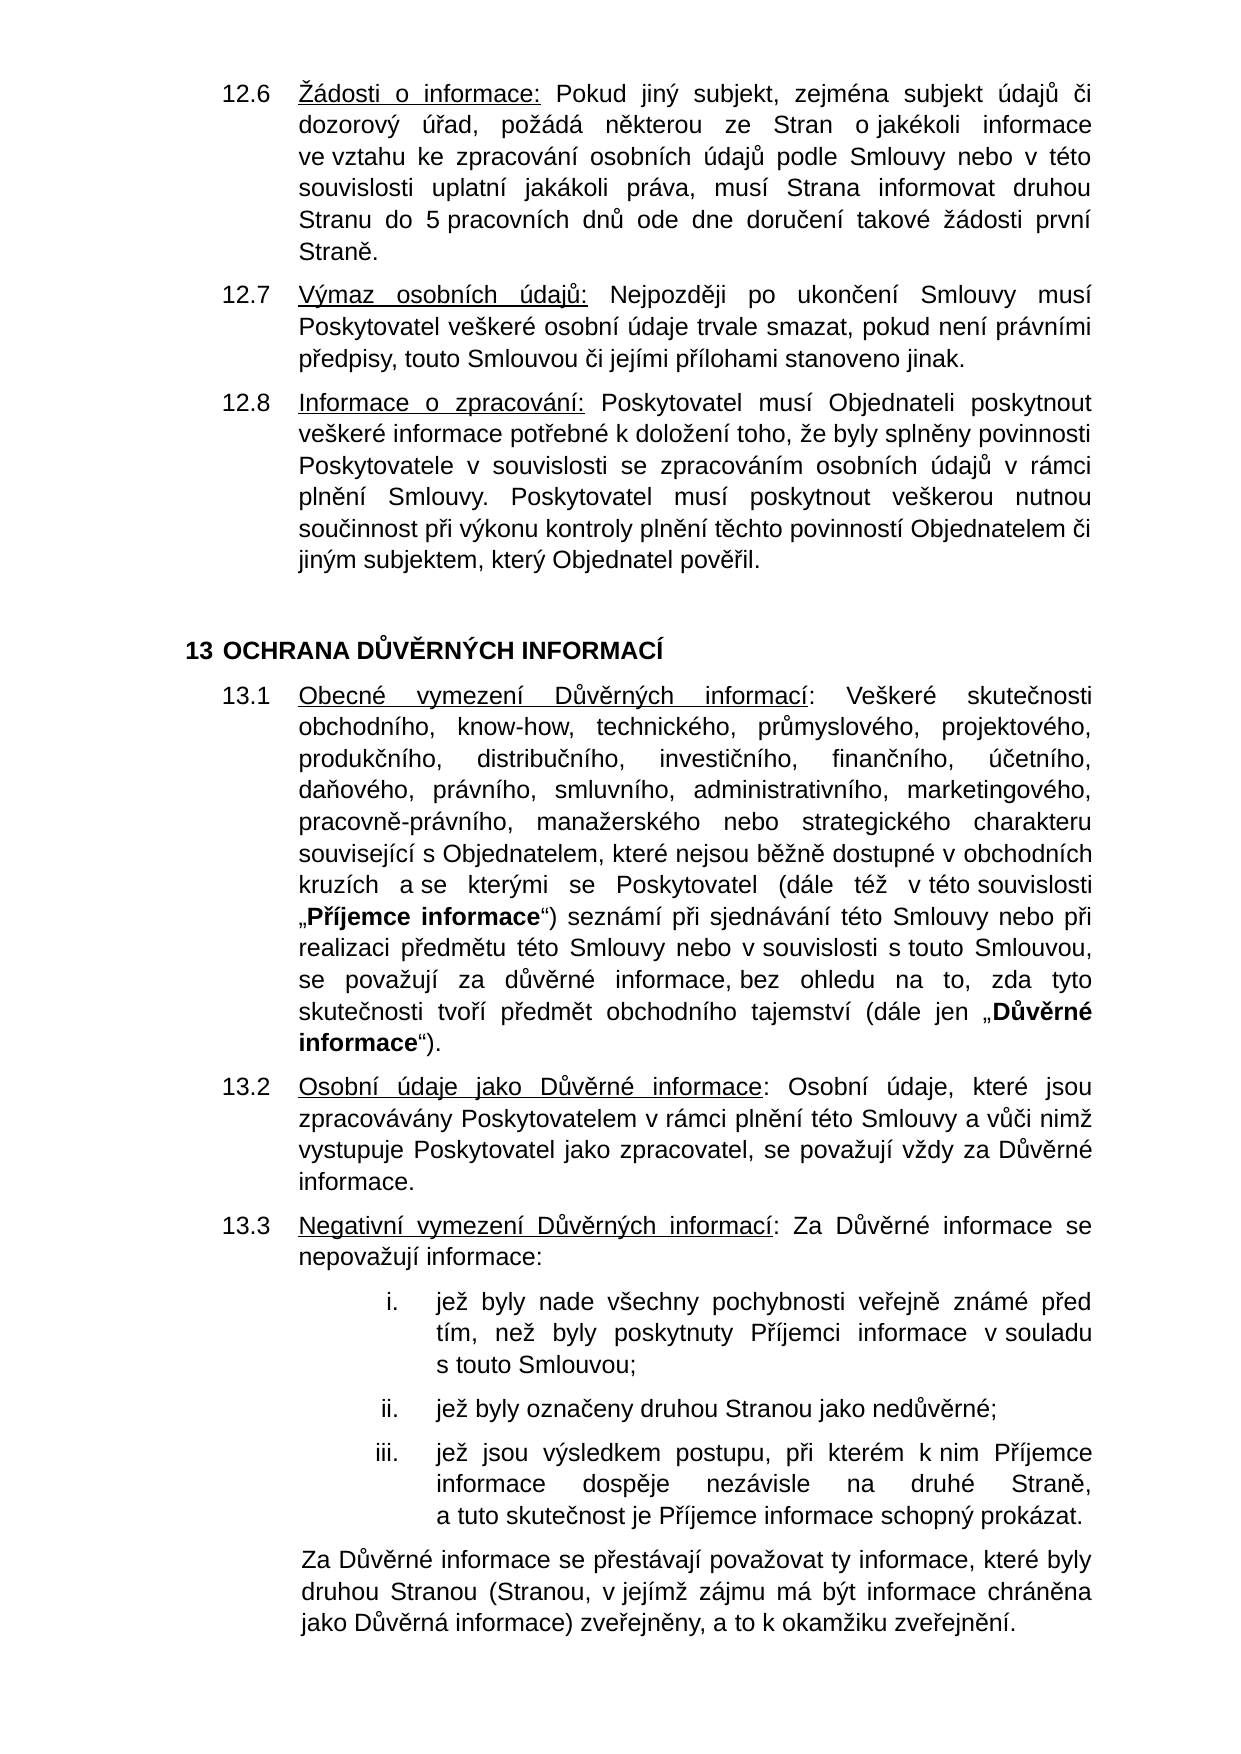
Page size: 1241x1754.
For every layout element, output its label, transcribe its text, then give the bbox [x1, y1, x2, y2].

text Výmaz osobních údajů: Nejpozději po ukončení Smlouvy musí Poskytovatel veškeré osobní údaje trvale smazat, pokud není právními předpisy, touto Smlouvou či jejími přílohami stanoveno jinak. [222, 281, 1092, 372]
list jež jsou výsledkem postupu, při kterém k nim Příjemce informace dospěje nezávisle na druhé Straně, a tuto skutečnost je Příjemce informace schopný prokázat. [399, 1438, 1092, 1529]
list jež byly označeny druhou Stranou jako nedůvěrné; [399, 1394, 1092, 1422]
text Žádosti o informace: Pokud jiný subjekt, zejména subjekt údajů či dozorový úřad, požádá některou ze Stran o jakékoli informace ve vztahu ke zpracování osobních údajů podle Smlouvy nebo v této souvislosti uplatní jakákoli práva, musí Strana informovat druhou Stranu do 5 pracovních dnů ode dne doručení takové žádosti první Straně. [222, 79, 1092, 265]
text Obecné vymezení Důvěrných informací: Veškeré skutečnosti obchodního, know-how, technického, průmyslového, projektového, produkčního, distribučního, investičního, finančního, účetního, daňového, právního, smluvního, administrativního, marketingového, pracovně-právního, manažerského nebo strategického charakteru související s Objednatelem, které nejsou běžně dostupné v obchodních kruzích a se kterými se Poskytovatel (dále též v této souvislosti „Příjemce informace“) seznámí při sjednávání této Smlouvy nebo při realizaci předmětu této Smlouvy nebo v souvislosti s touto Smlouvou, se považují za důvěrné informace, bez ohledu na to, zda tyto skutečnosti tvoří předmět obchodního tajemství (dále jen „Důvěrné informace“). [222, 681, 1092, 1057]
text Negativní vymezení Důvěrných informací: Za Důvěrné informace se nepovažují informace: [222, 1211, 1092, 1271]
list jež byly nade všechny pochybnosti veřejně známé před tím, než byly poskytnuty Příjemci informace v souladu s touto Smlouvou; [399, 1286, 1092, 1378]
text Informace o zpracování: Poskytovatel musí Objednateli poskytnout veškeré informace potřebné k doložení toho, že byly splněny povinnosti Poskytovatele v souvislosti se zpracováním osobních údajů v rámci plnění Smlouvy. Poskytovatel musí poskytnout veškerou nutnou součinnost při výkonu kontroly plnění těchto povinností Objednatelem či jiným subjektem, který Objednatel pověřil. [222, 388, 1092, 574]
list Za Důvěrné informace se přestávají považovat ty informace, které byly druhou Stranou (Stranou, v jejímž zájmu má být informace chráněna jako Důvěrná informace) zveřejněny, a to k okamžiku zveřejnění. [301, 1545, 1092, 1637]
text ochrana důvěrných informací [185, 636, 1092, 665]
text Osobní údaje jako Důvěrné informace: Osobní údaje, které jsou zpracovávány Poskytovatelem v rámci plnění této Smlouvy a vůči nimž vystupuje Poskytovatel jako zpracovatel, se považují vždy za Důvěrné informace. [222, 1072, 1092, 1196]
